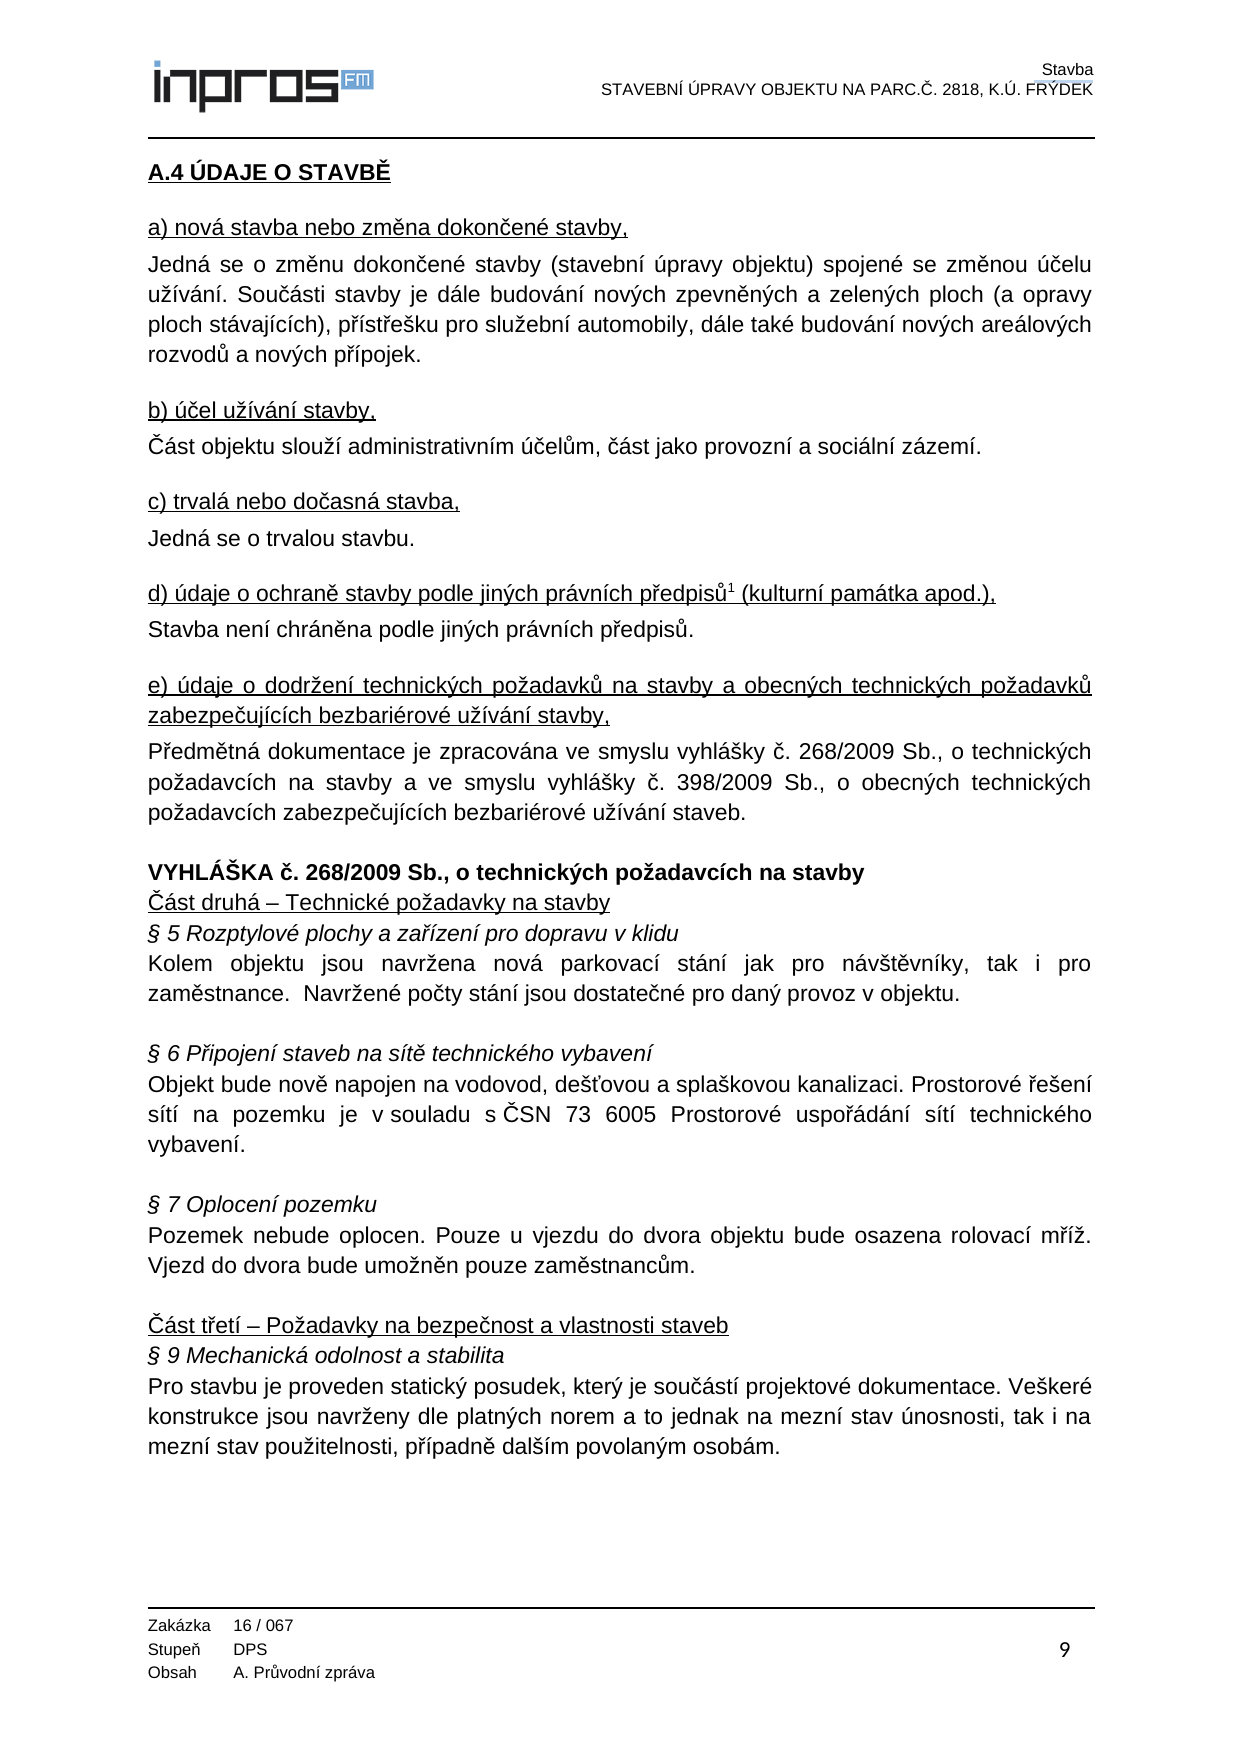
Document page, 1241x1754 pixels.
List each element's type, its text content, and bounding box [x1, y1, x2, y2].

subtitle d) údaje o ochraně stavby podle jiných právních předpisů1 (kulturní památka apod.), [148, 580, 1093, 606]
text Kolem objektu jsou navržena nová parkovací stání jak pro návštěvníky, tak i pro zaměstnance. Navržené počty stání jsou dostatečné pro daný provoz v objektu. [148, 950, 1093, 1006]
text Objekt bude nově napojen na vodovod, dešťovou a splaškovou kanalizaci. Prostorové řešení sítí na pozemku je v souladu s ČSN 73 6005 Prostorové uspořádání sítí technického vybavení. [148, 1071, 1093, 1157]
text Předmětná dokumentace je zpracována ve smyslu vyhlášky č. 268/2009 Sb., o technických požadavcích na stavby a ve smyslu vyhlášky č. 398/2009 Sb., o obecných technických požadavcích zabezpečujících bezbariérové užívání staveb. [148, 738, 1093, 825]
text VYHLÁŠKA č. 268/2009 Sb., o technických požadavcích na stavby [148, 859, 1093, 885]
text Část druhá – Technické požadavky na stavby [148, 889, 1093, 916]
text Pro stavbu je proveden statický posudek, který je součástí projektové dokumentace. Veškeré konstrukce jsou navrženy dle platných norem a to jednak na mezní stav únosnosti, tak i na mezní stav použitelnosti, případně dalším povolaným osobám. [148, 1373, 1093, 1459]
text Pozemek nebude oplocen. Pouze u vjezdu do dvora objektu bude osazena rolovací mříž. Vjezd do dvora bude umožněn pouze zaměstnancům. [148, 1222, 1093, 1278]
text § 5 Rozptylové plochy a zařízení pro dopravu v klidu [148, 919, 1093, 946]
text § 6 Připojení staveb na sítě technického vybavení [148, 1040, 1093, 1067]
subtitle e) údaje o dodržení technických požadavků na stavby a obecných technických požadavků zabezpečujících bezbariérové užívání stavby, [148, 672, 1093, 728]
subtitle c) trvalá nebo dočasná stavba, [148, 488, 1093, 514]
text Část třetí – Požadavky na bezpečnost a vlastnosti staveb [148, 1312, 1093, 1338]
text § 7 Oplocení pozemku [148, 1191, 1093, 1218]
text Část objektu slouží administrativním účelům, část jako provozní a sociální zázemí. [148, 433, 1093, 459]
text Jedná se o trvalou stavbu. [148, 525, 1093, 551]
text § 9 Mechanická odolnost a stabilita [148, 1342, 1093, 1369]
text Jedná se o změnu dokončené stavby (stavební úpravy objektu) spojené se změnou účelu užívání. Součásti stavby je dále budování nových zpevněných a zelených ploch (a opravy ploch stávajících), přístřešku pro služební automobily, dále také budování nových areálových rozvodů a nových přípojek. [148, 251, 1093, 368]
subtitle b) účel užívání stavby, [148, 397, 1093, 423]
picture [143, 58, 383, 114]
subtitle a) nová stavba nebo změna dokončené stavby, [148, 214, 1093, 241]
subtitle A.4 Údaje o stavbě [148, 159, 1093, 185]
text Stavba není chráněna podle jiných právních předpisů. [148, 616, 1093, 643]
